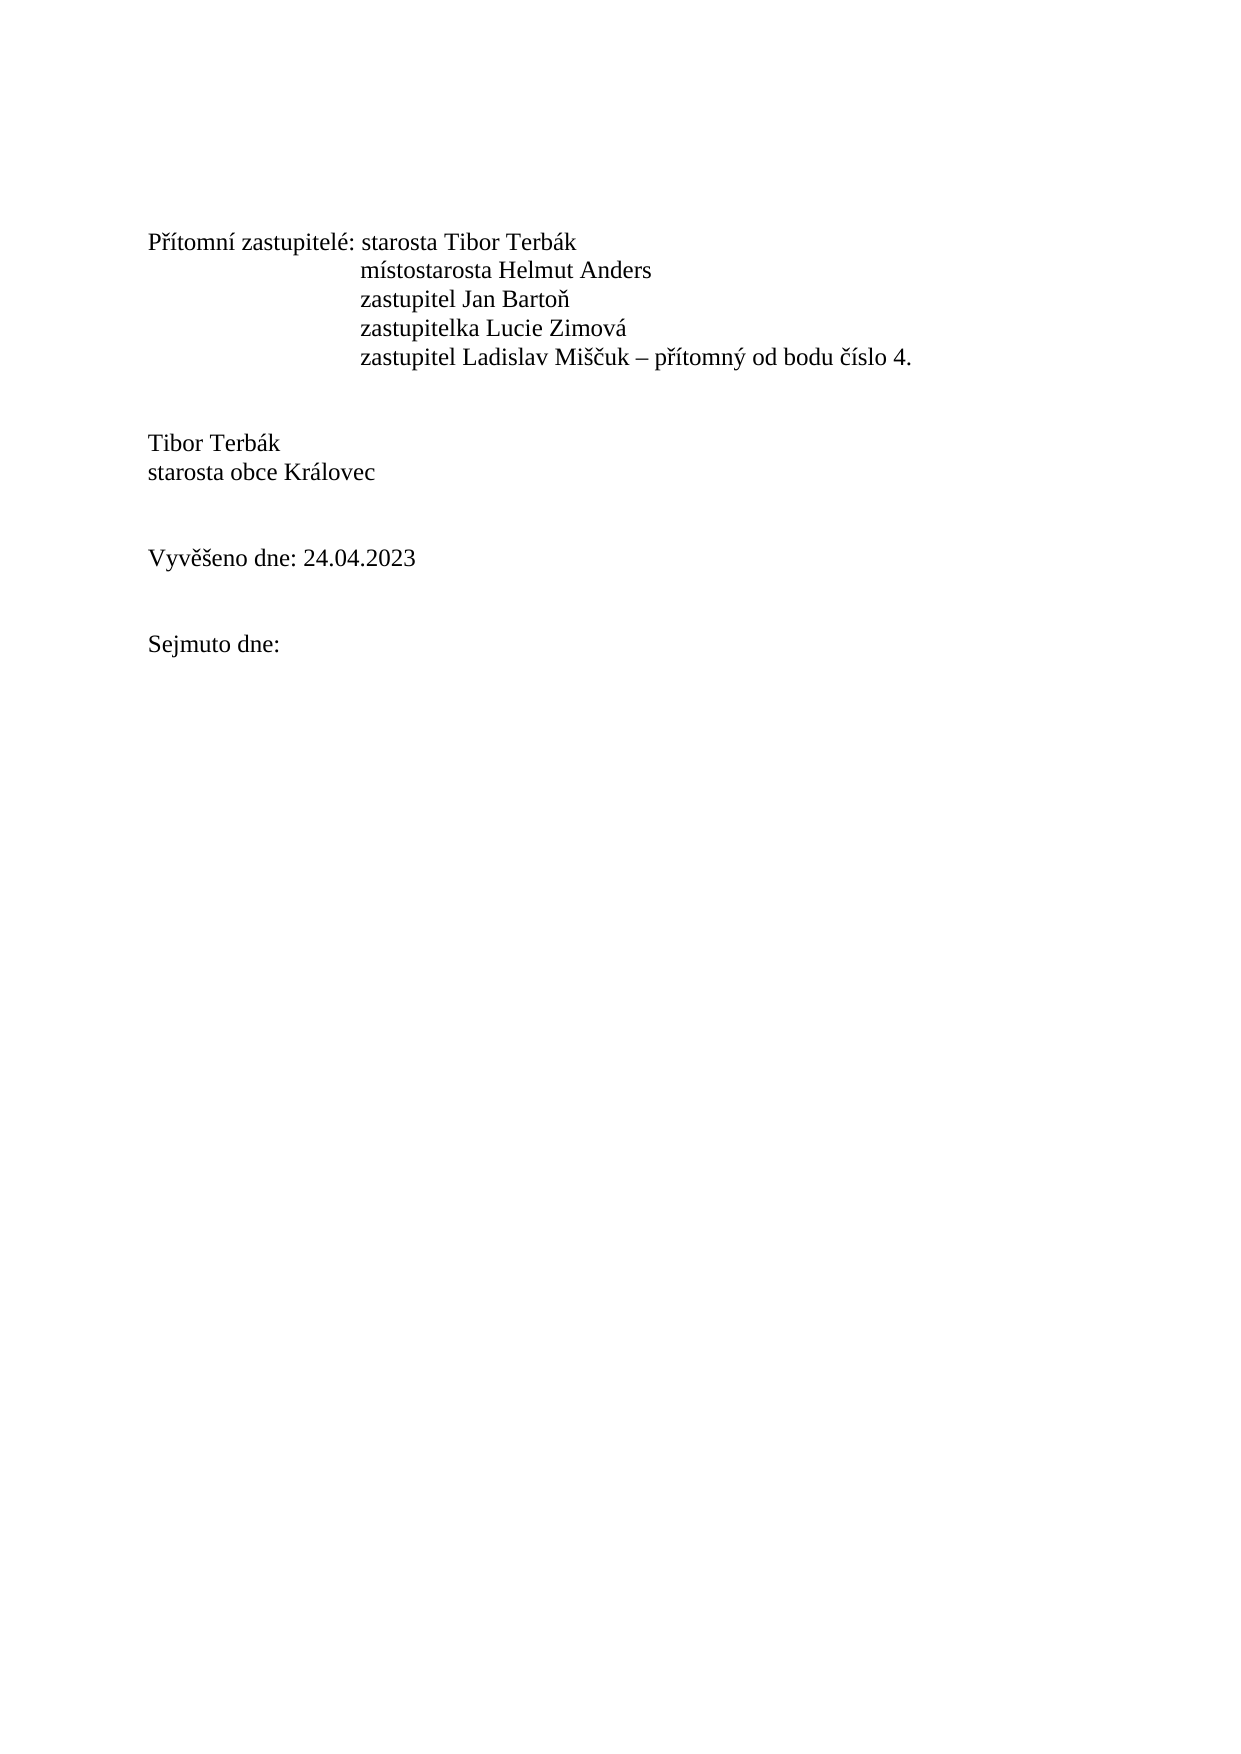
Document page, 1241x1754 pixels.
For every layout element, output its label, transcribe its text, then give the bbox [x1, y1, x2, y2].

text Sejmuto dne: [148, 629, 1093, 658]
text starosta obce Královec [148, 457, 1093, 485]
text Tibor Terbák [148, 428, 1093, 457]
text Vyvěšeno dne: 24.04.2023 [148, 543, 1093, 572]
text zastupitelka Lucie Zimová [148, 313, 1093, 342]
text Přítomní zastupitelé: starosta Tibor Terbák [148, 227, 1093, 255]
text zastupitel Ladislav Miščuk – přítomný od bodu číslo 4. [148, 342, 1093, 370]
text zastupitel Jan Bartoň [148, 284, 1093, 313]
text místostarosta Helmut Anders [148, 255, 1093, 284]
